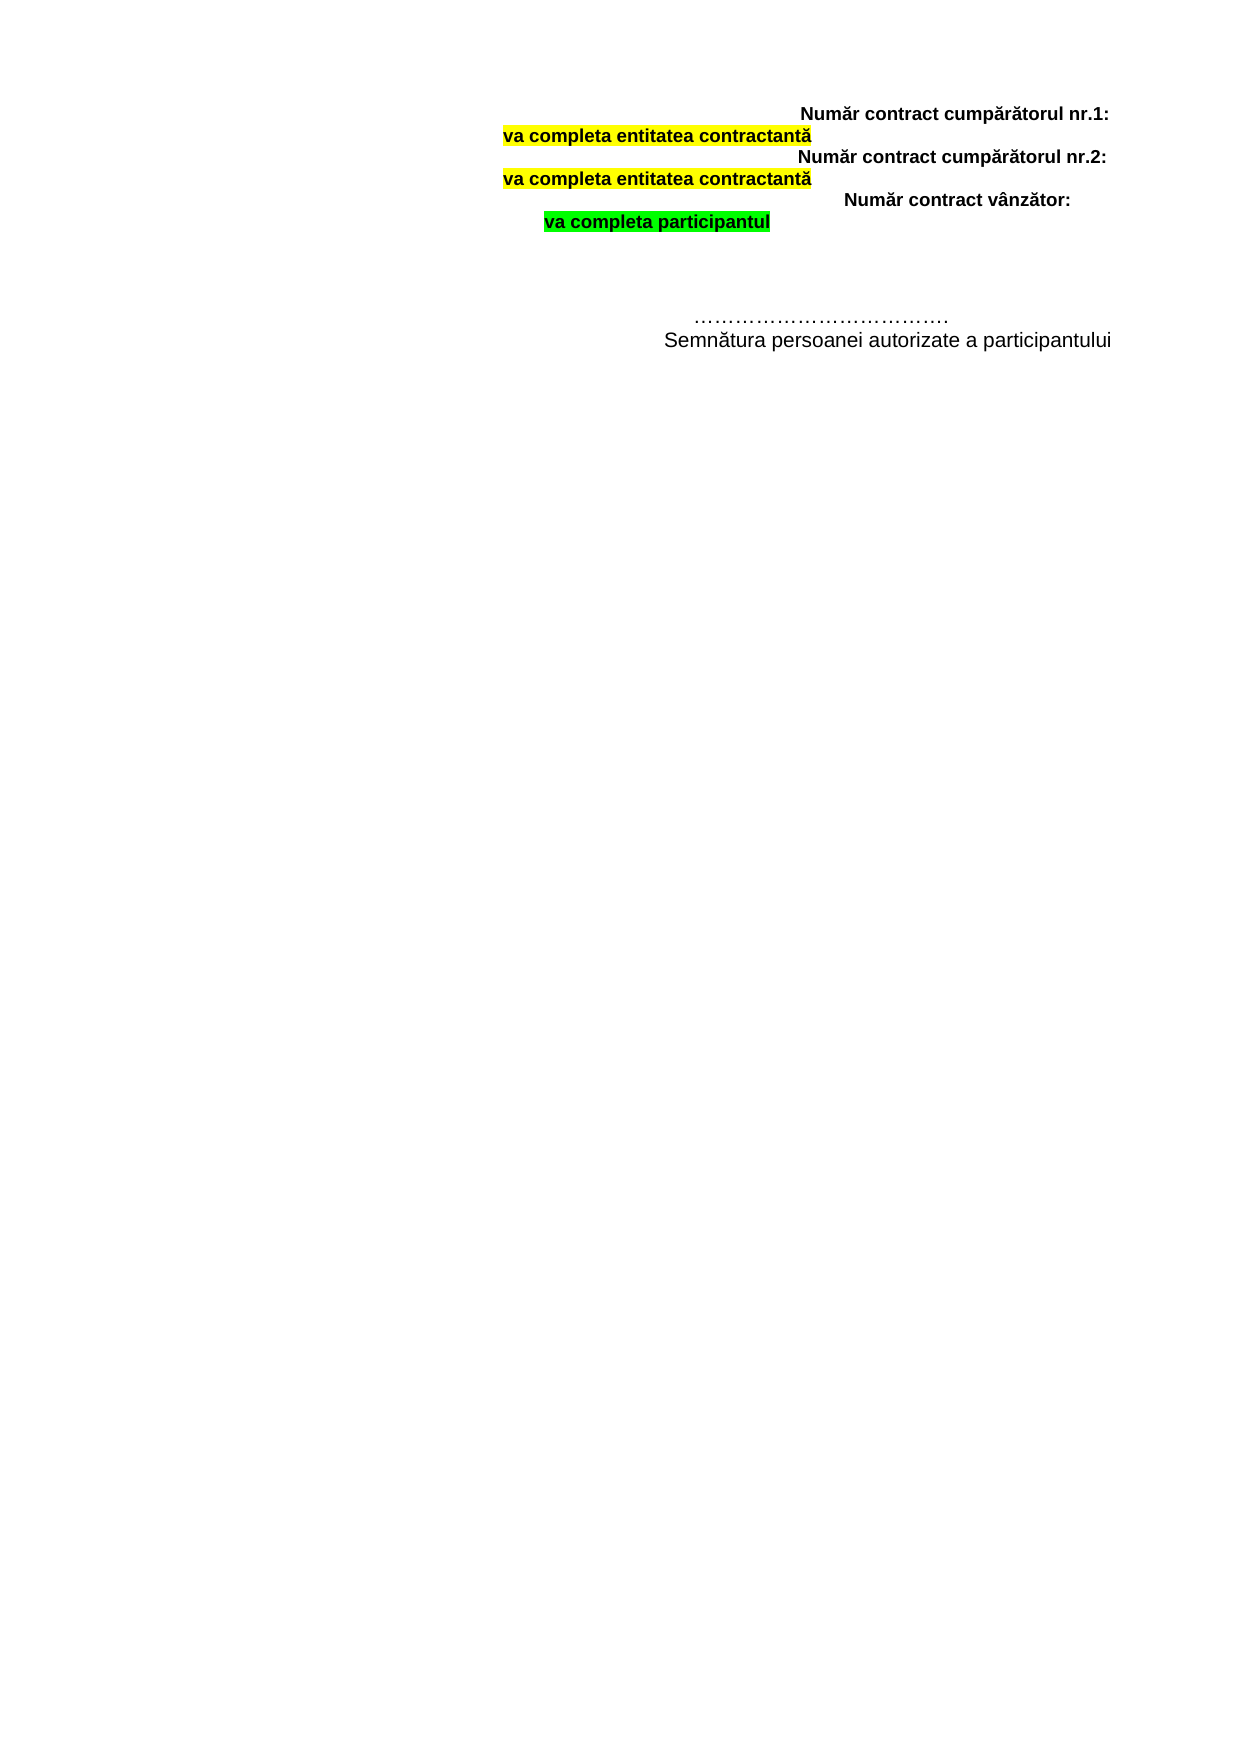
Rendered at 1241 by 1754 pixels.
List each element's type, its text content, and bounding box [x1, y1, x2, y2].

text Semnătura persoanei autorizate a participantului [148, 328, 1167, 352]
text ………………………………. [148, 304, 1167, 328]
